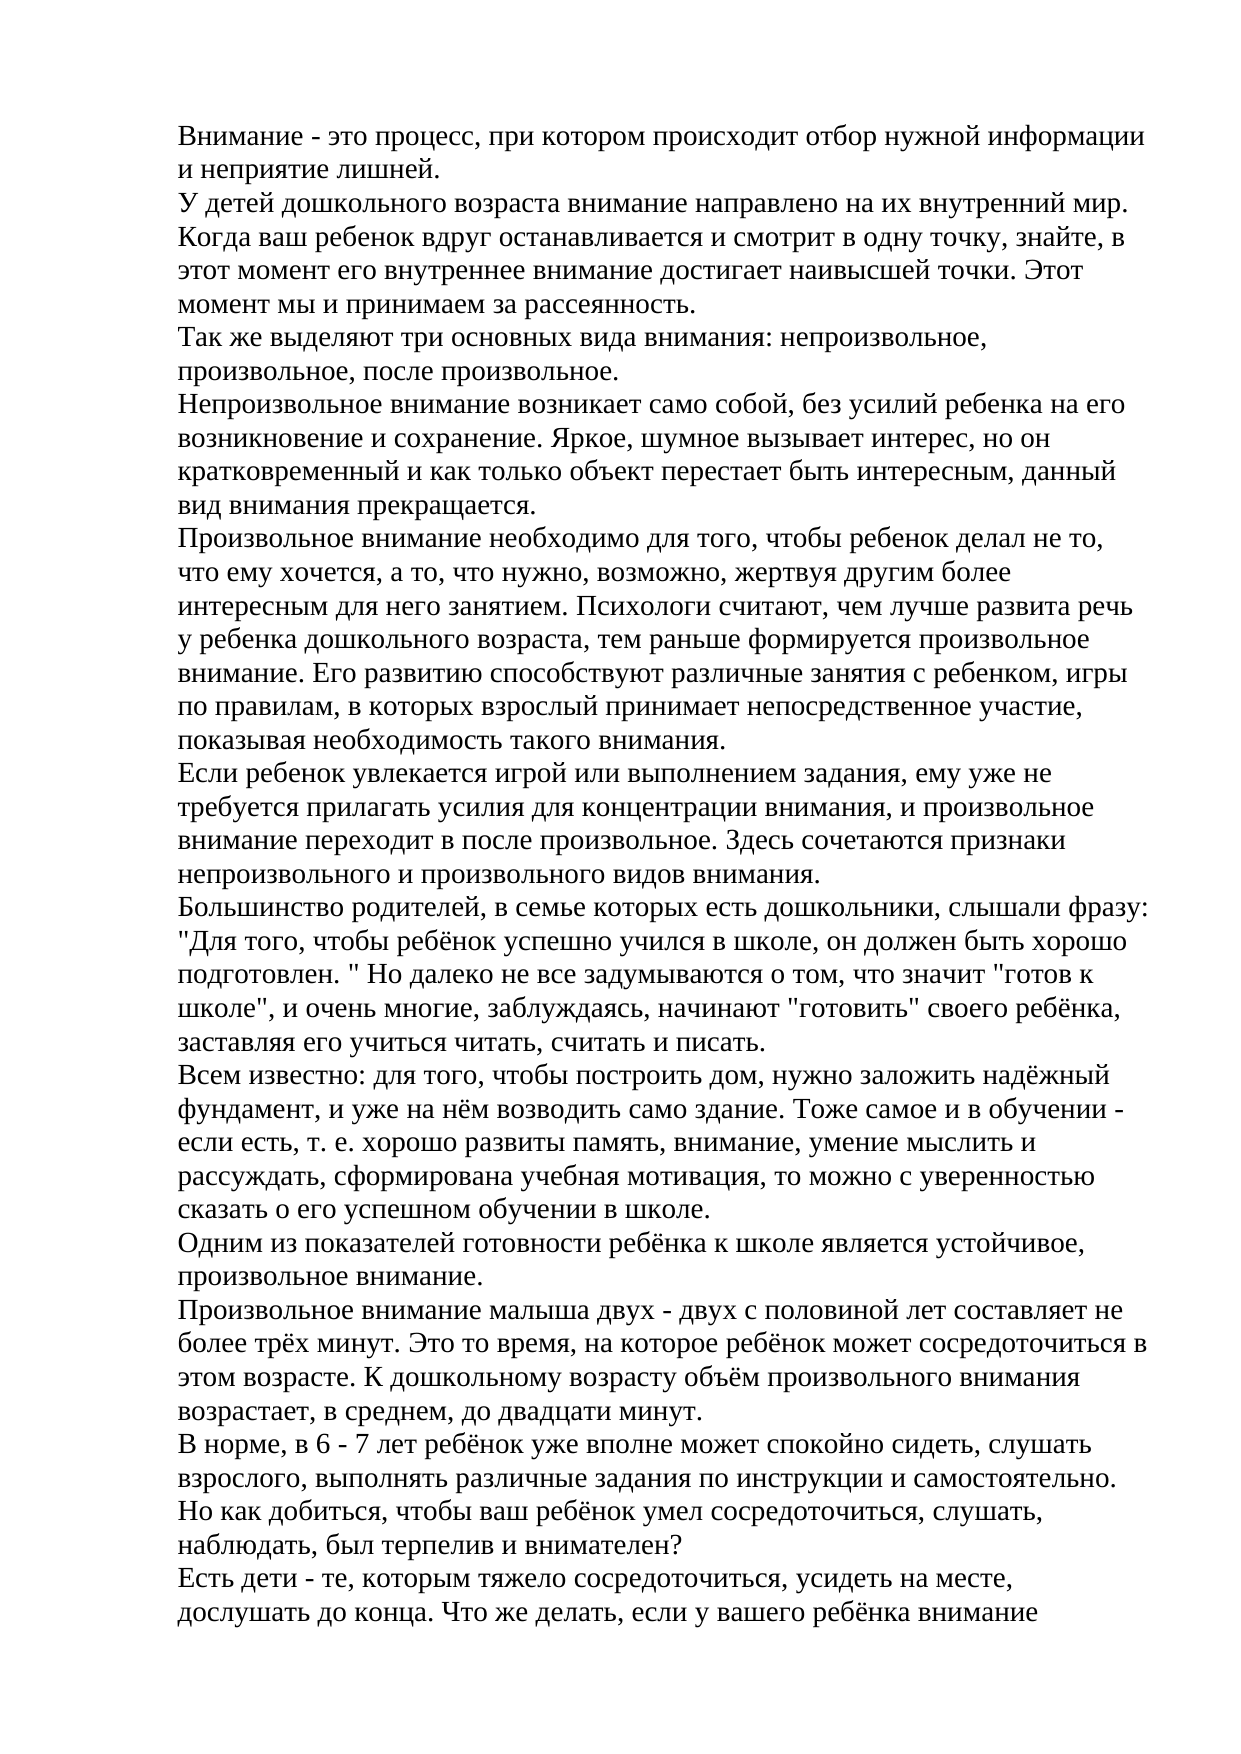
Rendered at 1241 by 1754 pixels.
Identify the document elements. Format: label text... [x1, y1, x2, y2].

text У детей дошкольного возраста внимание направлено на их внутренний мир. Когда ваш ребенок вдруг останавливается и смотрит в одну точку, знайте, в этот момент его внутреннее внимание достигает наивысшей точки. Этот момент мы и принимаем за рассеянность. [177, 185, 1152, 319]
text Непроизвольное внимание возникает само собой, без усилий ребенка на его возникновение и сохранение. Яркое, шумное вызывает интерес, но он кратковременный и как только объект перестает быть интересным, данный вид внимания прекращается. [177, 386, 1152, 521]
text Произвольное внимание необходимо для того, чтобы ребенок делал не то, что ему хочется, а то, что нужно, возможно, жертвуя другим более интересным для него занятием. Психологи считают, чем лучше развита речь у ребенка дошкольного возраста, тем раньше формируется произвольное внимание. Его развитию способствуют различные занятия с ребенком, игры по правилам, в которых взрослый принимает непосредственное участие, показывая необходимость такого внимания. [177, 521, 1152, 755]
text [177, 1560, 1152, 1627]
text Всем известно: для того, чтобы построить дом, нужно заложить надёжный фундамент, и уже на нём возводить само здание. Тоже самое и в обучении - если есть, т. е. хорошо развиты память, внимание, умение мыслить и рассуждать, сформирована учебная мотивация, то можно с уверенностью сказать о его успешном обучении в школе. [177, 1057, 1152, 1225]
text Большинство родителей, в семье которых есть дошкольники, слышали фразу: "Для того, чтобы ребёнок успешно учился в школе, он должен быть хорошо подготовлен. " Но далеко не все задумываются о том, что значит "готов к школе", и очень многие, заблуждаясь, начинают "готовить" своего ребёнка, заставляя его учиться читать, считать и писать. [177, 889, 1152, 1057]
text Так же выделяют три основных вида внимания: непроизвольное, произвольное, после произвольное. [177, 319, 1152, 386]
text Произвольное внимание малыша двух - двух с половиной лет составляет не более трёх минут. Это то время, на которое ребёнок может сосредоточиться в этом возрасте. К дошкольному возрасту объём произвольного внимания возрастает, в среднем, до двадцати минут. [177, 1292, 1152, 1426]
text Одним из показателей готовности ребёнка к школе является устойчивое, произвольное внимание. [177, 1225, 1152, 1292]
text Но как добиться, чтобы ваш ребёнок умел сосредоточиться, слушать, наблюдать, был терпелив и внимателен? [177, 1493, 1152, 1560]
text В норме, в 6 - 7 лет ребёнок уже вполне может спокойно сидеть, слушать взрослого, выполнять различные задания по инструкции и самостоятельно. [177, 1426, 1152, 1493]
text Внимание - это процесс, при котором происходит отбор нужной информации и неприятие лишней. [177, 118, 1152, 185]
text Если ребенок увлекается игрой или выполнением задания, ему уже не требуется прилагать усилия для концентрации внимания, и произвольное внимание переходит в после произвольное. Здесь сочетаются признаки непроизвольного и произвольного видов внимания. [177, 755, 1152, 889]
